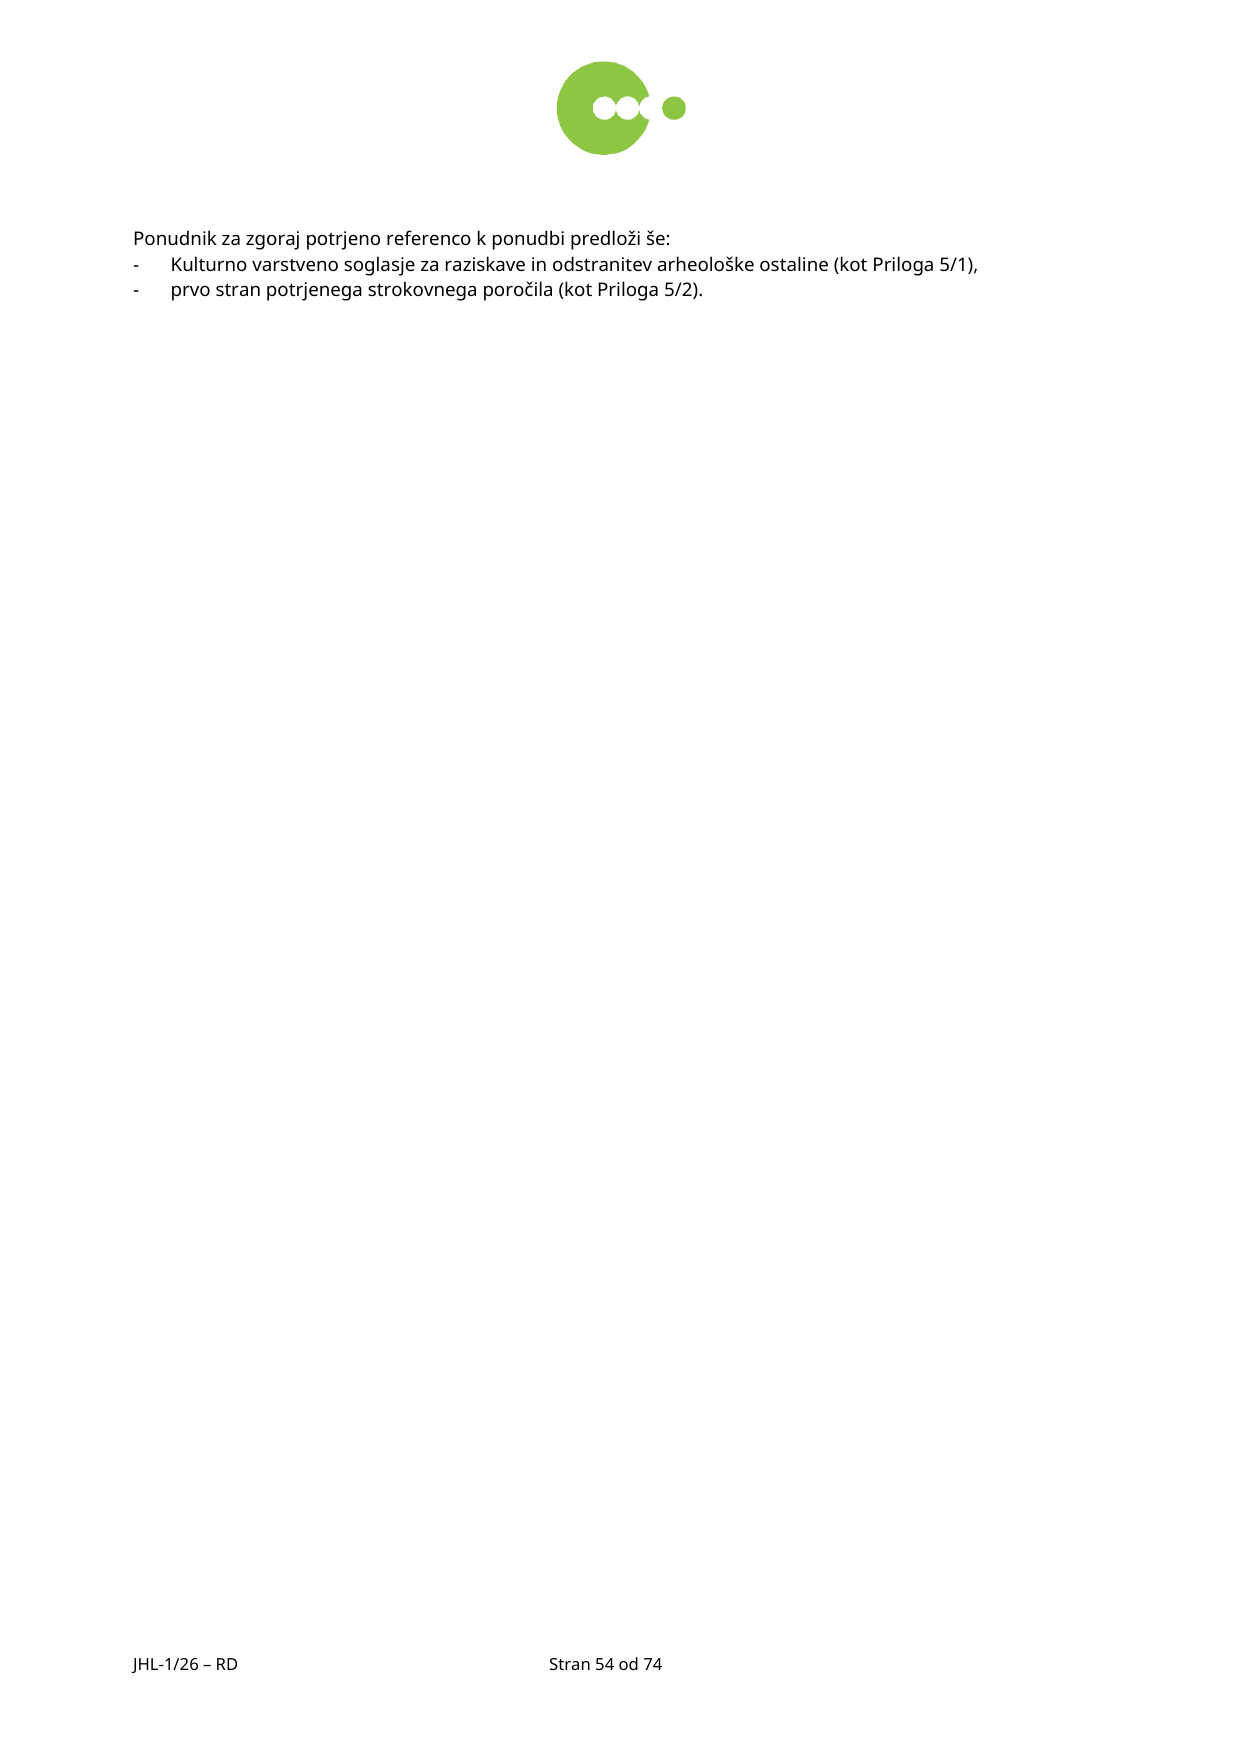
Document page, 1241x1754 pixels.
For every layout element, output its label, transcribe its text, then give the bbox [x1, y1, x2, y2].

list prvo stran potrjenega strokovnega poročila (kot Priloga 5/2). [133, 276, 1107, 302]
list Kulturno varstveno soglasje za raziskave in odstranitev arheološke ostaline (kot Priloga 5/1), [133, 251, 1107, 276]
text Ponudnik za zgoraj potrjeno referenco k ponudbi predloži še: [133, 225, 1107, 251]
